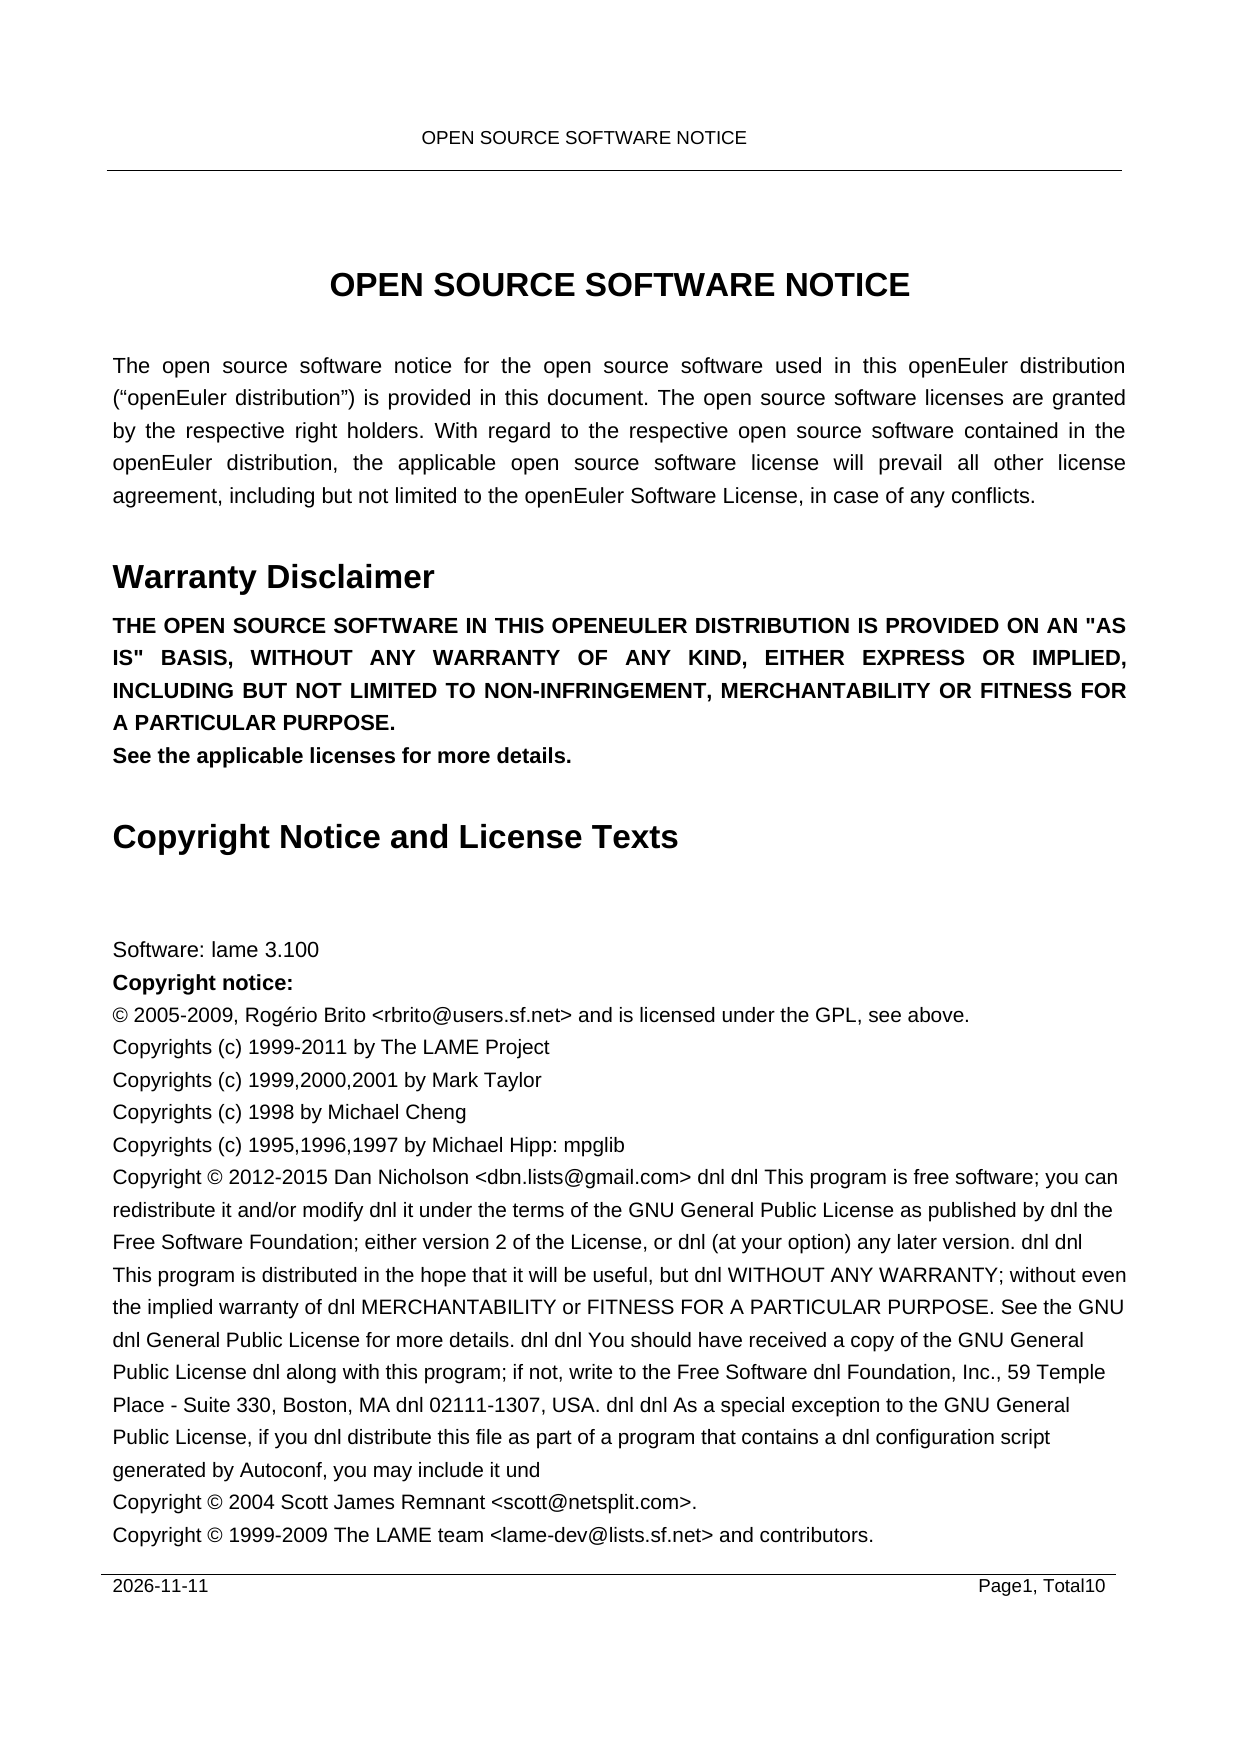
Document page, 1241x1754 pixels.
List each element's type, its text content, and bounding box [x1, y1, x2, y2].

text Software: lame 3.100 [112, 933, 1128, 966]
text Copyrights (c) 1999,2000,2001 by Mark Taylor [112, 1063, 1128, 1096]
text Copyright Notice and License Texts [112, 804, 1128, 869]
text Copyright notice: [112, 966, 1128, 998]
text Warranty Disclaimer [112, 544, 1128, 609]
text THE OPEN SOURCE SOFTWARE IN THIS OPENEULER DISTRIBUTION IS PROVIDED ON AN "AS IS" BASIS, WITHOUT ANY WARRANTY OF ANY KIND, EITHER EXPRESS OR IMPLIED, INCLUDING BUT NOT LIMITED TO NON-INFRINGEMENT, MERCHANTABILITY OR FITNESS FOR A PARTICULAR PURPOSE. See the applicable licenses for more details. [112, 609, 1128, 771]
text OPEN SOURCE SOFTWARE NOTICE [112, 251, 1128, 316]
text The open source software notice for the open source software used in this openEuler distribution (“openEuler distribution”) is provided in this document. The open source software licenses are granted by the respective right holders. With regard to the respective open source software contained in the openEuler distribution, the applicable open source software license will prevail all other license agreement, including but not limited to the openEuler Software License, in case of any conflicts. [112, 349, 1128, 511]
text Copyright © 2004 Scott James Remnant <scott@netsplit.com>. [112, 1486, 1128, 1518]
text Copyright © 1999-2009 The LAME team <lame-dev@lists.sf.net> and contributors. [112, 1518, 1128, 1551]
text Copyrights (c) 1999-2011 by The LAME Project [112, 1031, 1128, 1063]
text Copyrights (c) 1998 by Michael Cheng [112, 1096, 1128, 1128]
text Copyrights (c) 1995,1996,1997 by Michael Hipp: mpglib [112, 1128, 1128, 1161]
text © 2005-2009, Rogério Brito <rbrito@users.sf.net> and is licensed under the GPL, see above. [112, 998, 1128, 1031]
text Copyright © 2012-2015 Dan Nicholson <dbn.lists@gmail.com> dnl dnl This program is free software; you can redistribute it and/or modify dnl it under the terms of the GNU General Public License as published by dnl the Free Software Foundation; either version 2 of the License, or dnl (at your option) any later version. dnl dnl This program is distributed in the hope that it will be useful, but dnl WITHOUT ANY WARRANTY; without even the implied warranty of dnl MERCHANTABILITY or FITNESS FOR A PARTICULAR PURPOSE. See the GNU dnl General Public License for more details. dnl dnl You should have received a copy of the GNU General Public License dnl along with this program; if not, write to the Free Software dnl Foundation, Inc., 59 Temple Place - Suite 330, Boston, MA dnl 02111-1307, USA. dnl dnl As a special exception to the GNU General Public License, if you dnl distribute this file as part of a program that contains a dnl configuration script generated by Autoconf, you may include it und [112, 1161, 1128, 1486]
